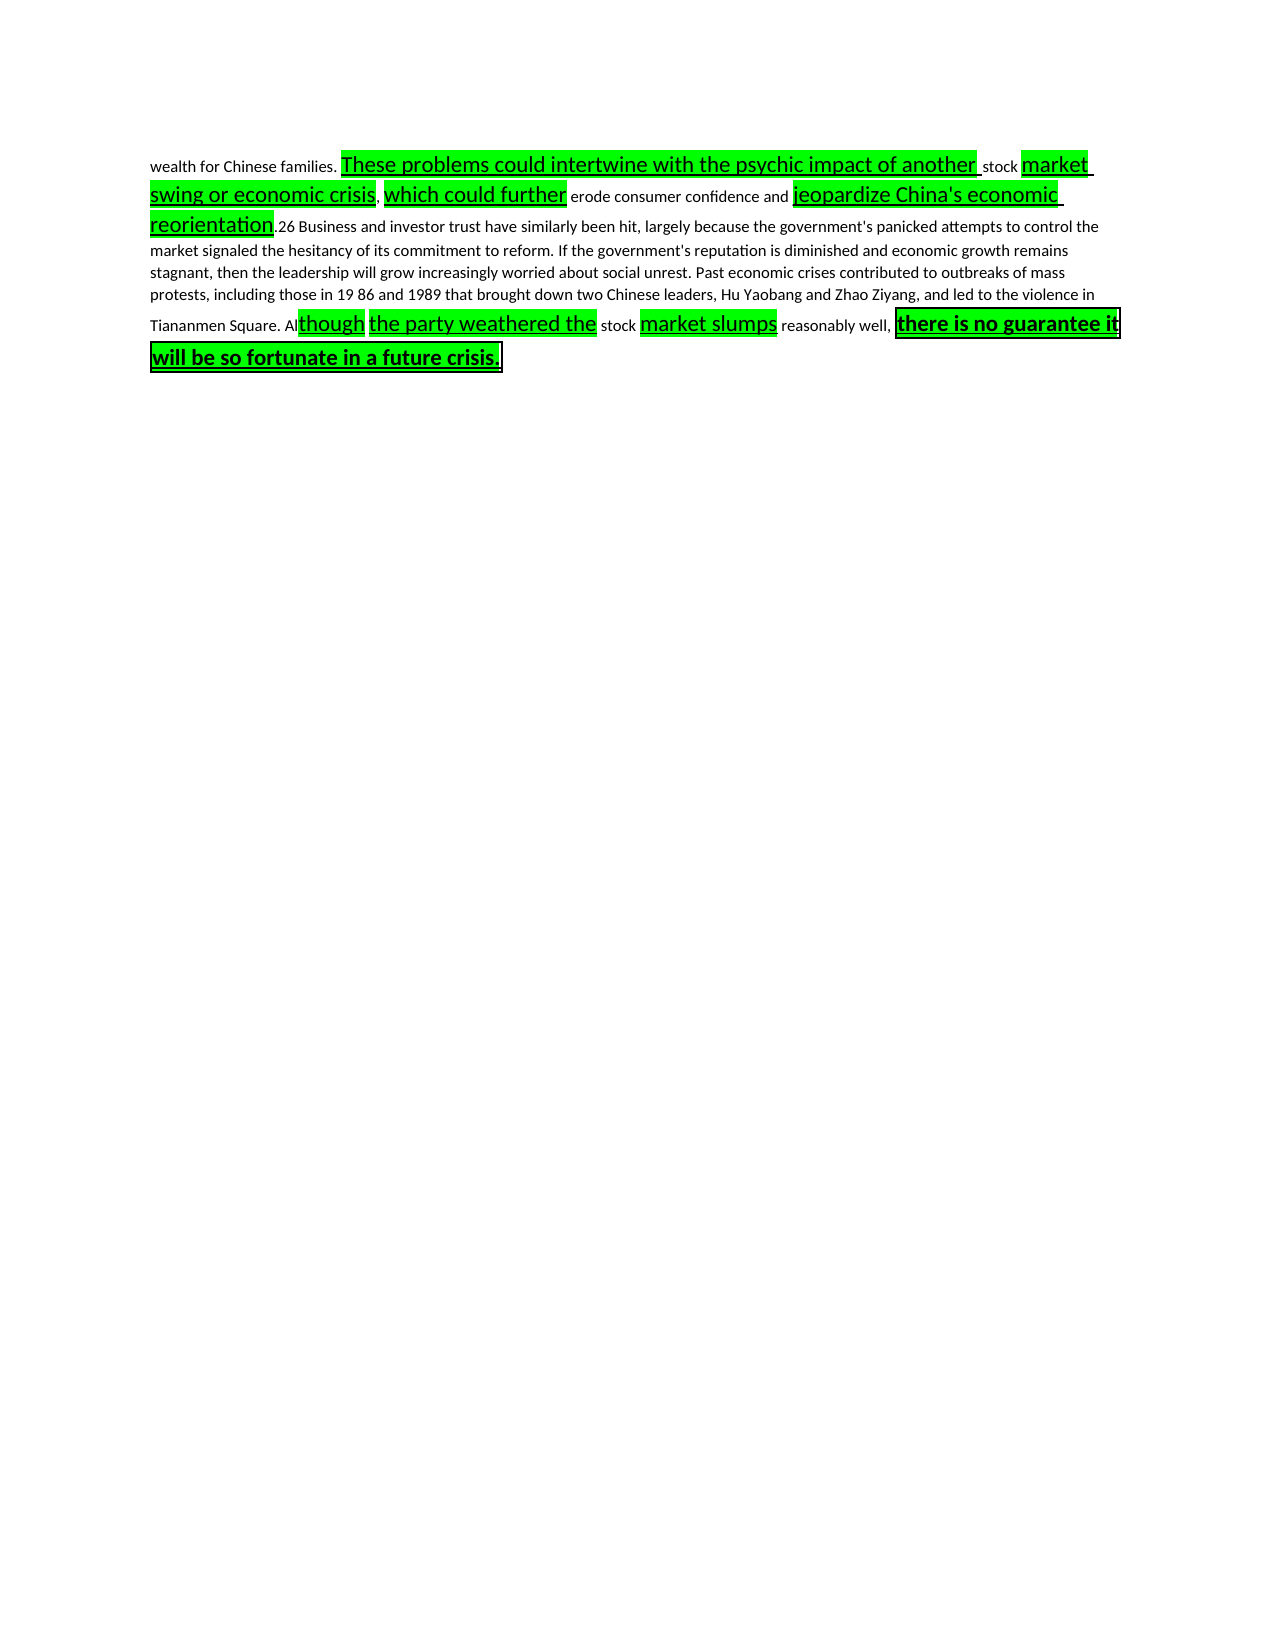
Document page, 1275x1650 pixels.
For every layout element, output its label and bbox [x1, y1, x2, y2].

text [150, 150, 1125, 373]
